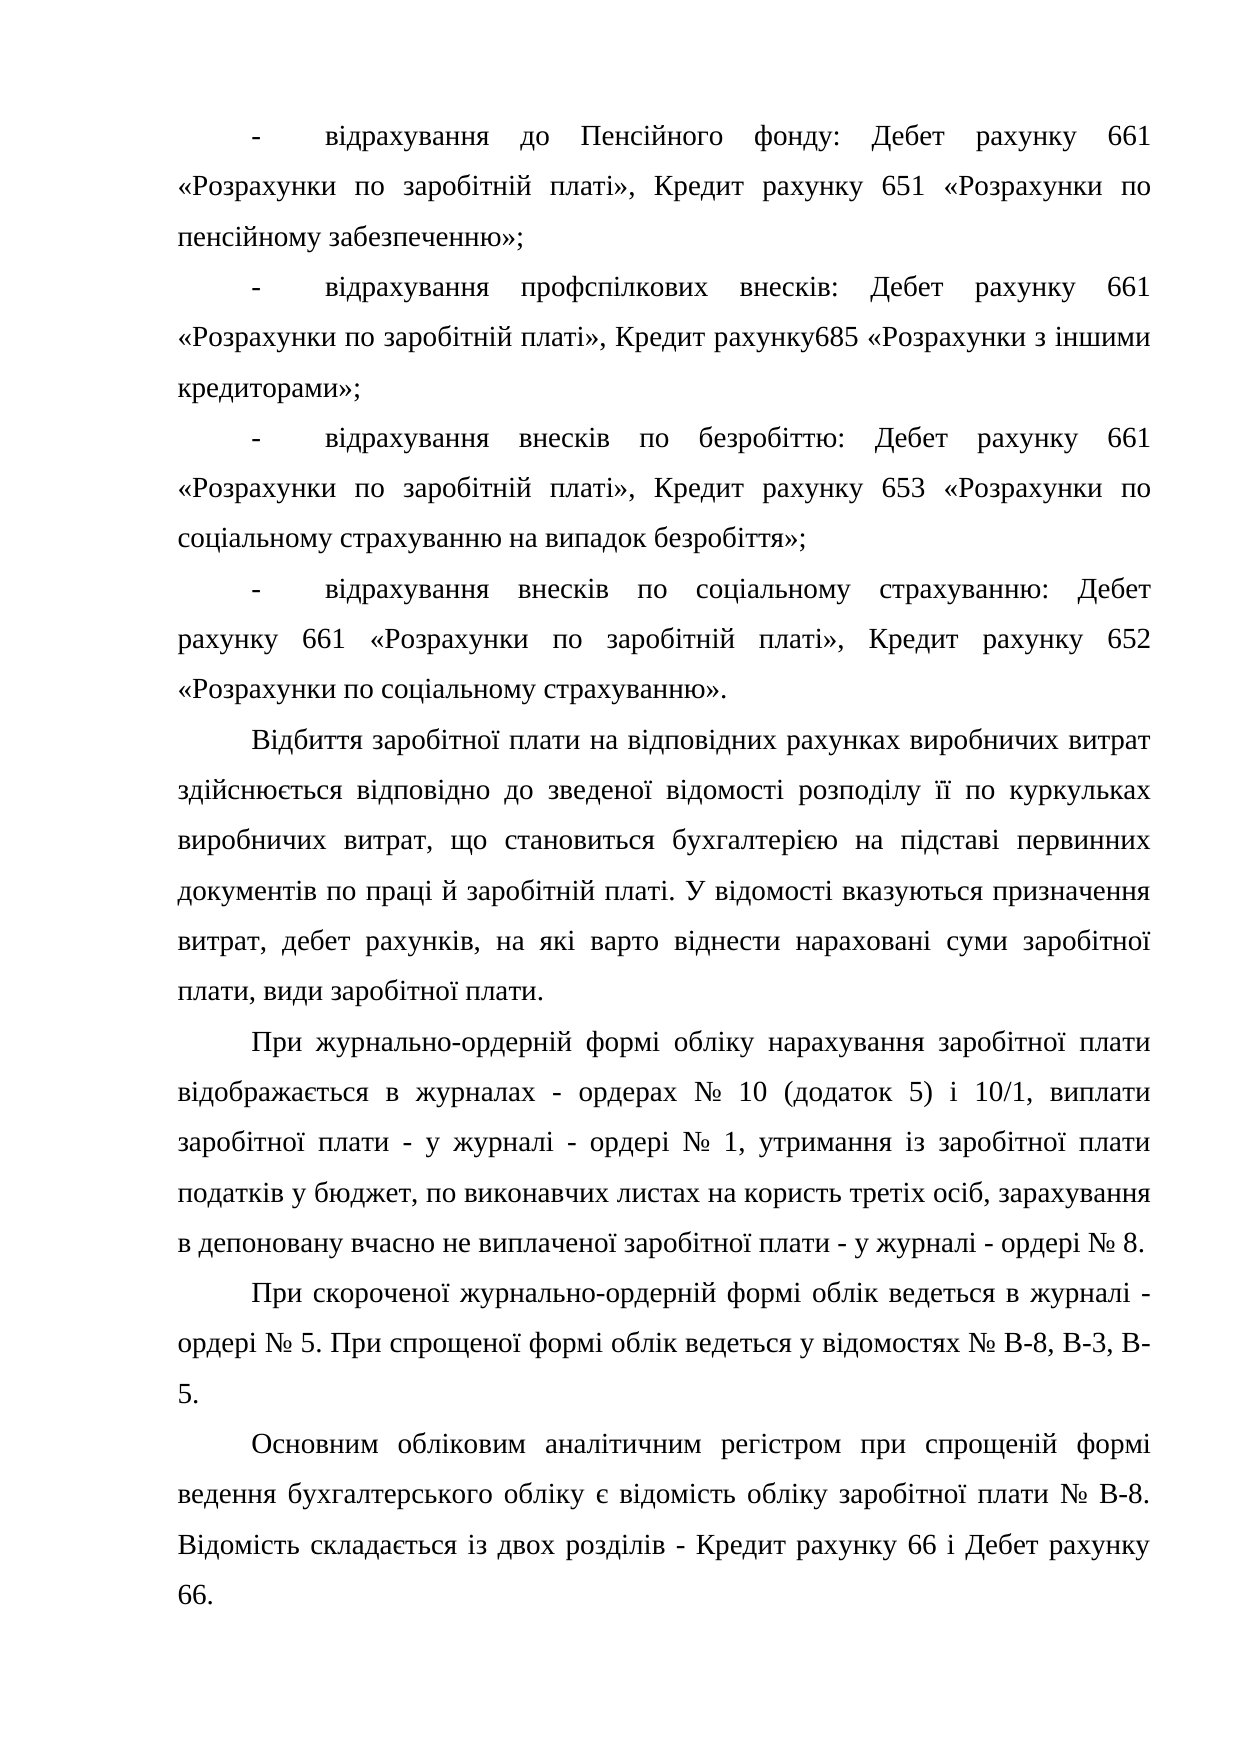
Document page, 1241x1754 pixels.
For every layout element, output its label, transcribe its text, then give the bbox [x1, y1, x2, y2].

text При журнально-ордерній формі обліку нарахування заробітної плати відображається в журналах - ордерах № 10 (додаток 5) і 10/1, виплати заробітної плати - у журналі - ордері № 1, утримання із заробітної плати податків у бюджет, по виконавчих листах на користь третіх осіб, зарахування в депоновану вчасно не виплаченої заробітної плати - у журналі - ордері № 8. [177, 1024, 1152, 1258]
text При скороченої журнально-ордерній формі облік ведеться в журналі - ордері № 5. При спрощеної формі облік ведеться у відомостях № В-8, В-3, В-5. [177, 1275, 1152, 1409]
list відрахування внесків по соціальному страхуванню: Дебет рахунку 661 «Розрахунки по заробітній платі», Кредит рахунку 652 «Розрахунки по соціальному страхуванню». [177, 571, 1152, 705]
list відрахування до Пенсійного фонду: Дебет рахунку 661 «Розрахунки по заробітній платі», Кредит рахунку 651 «Розрахунки по пенсійному забезпеченню»; [177, 118, 1152, 252]
list відрахування внесків по безробіттю: Дебет рахунку 661 «Розрахунки по заробітній платі», Кредит рахунку 653 «Розрахунки по соціальному страхуванню на випадок безробіття»; [177, 420, 1152, 554]
text Основним обліковим аналітичним регістром при спрощеній формі ведення бухгалтерського обліку є відомість обліку заробітної плати № В-8. Відомість складається із двох розділів - Кредит рахунку 66 і Дебет рахунку 66. [177, 1426, 1152, 1611]
list відрахування профспілкових внесків: Дебет рахунку 661 «Розрахунки по заробітній платі», Кредит рахунку685 «Розрахунки з іншими кредиторами»; [177, 269, 1152, 403]
text Відбиття заробітної плати на відповідних рахунках виробничих витрат здійснюється відповідно до зведеної відомості розподілу її по куркульках виробничих витрат, що становиться бухгалтерією на підставі первинних документів по праці й заробітній платі. У відомості вказуються призначення витрат, дебет рахунків, на які варто віднести нараховані суми заробітної плати, види заробітної плати. [177, 722, 1152, 1007]
